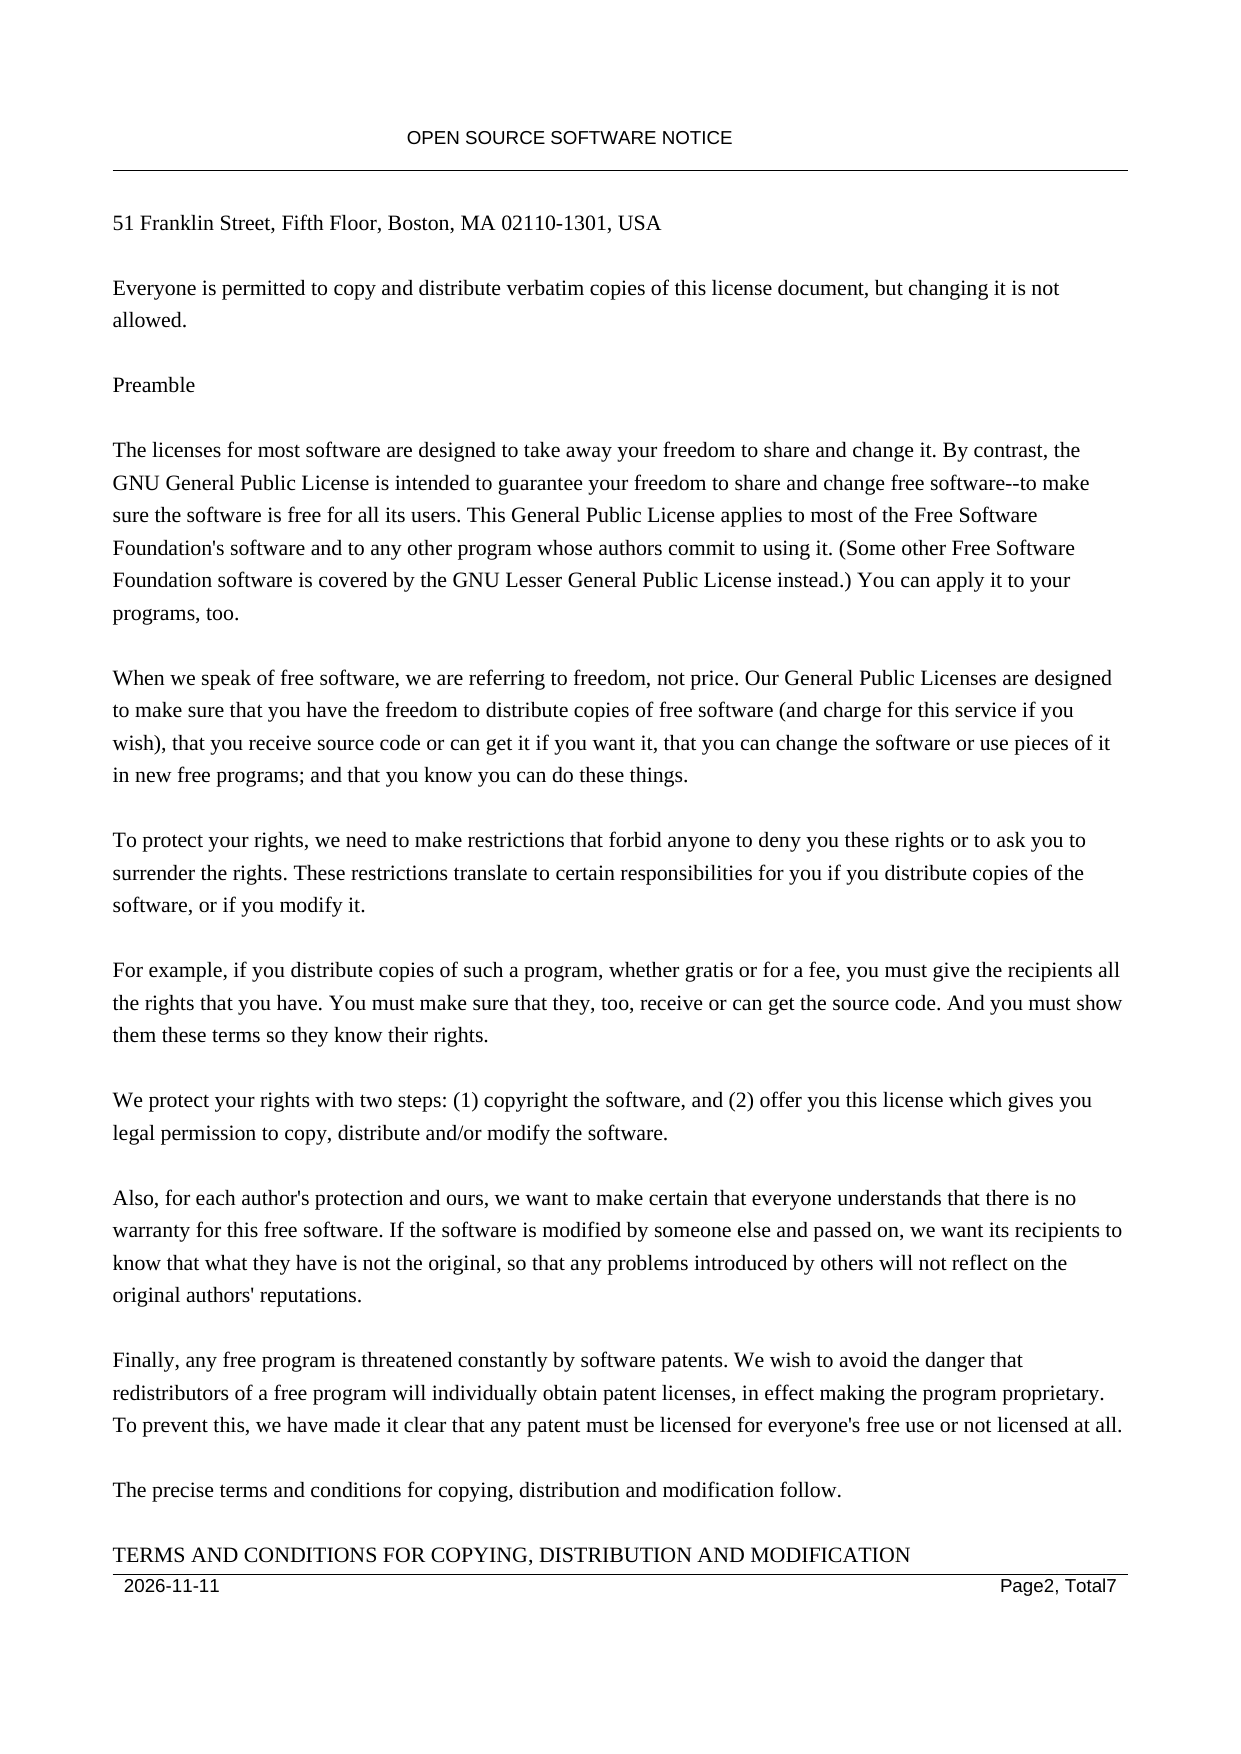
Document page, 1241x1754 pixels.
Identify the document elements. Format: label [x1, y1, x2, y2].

text [112, 206, 1128, 1571]
